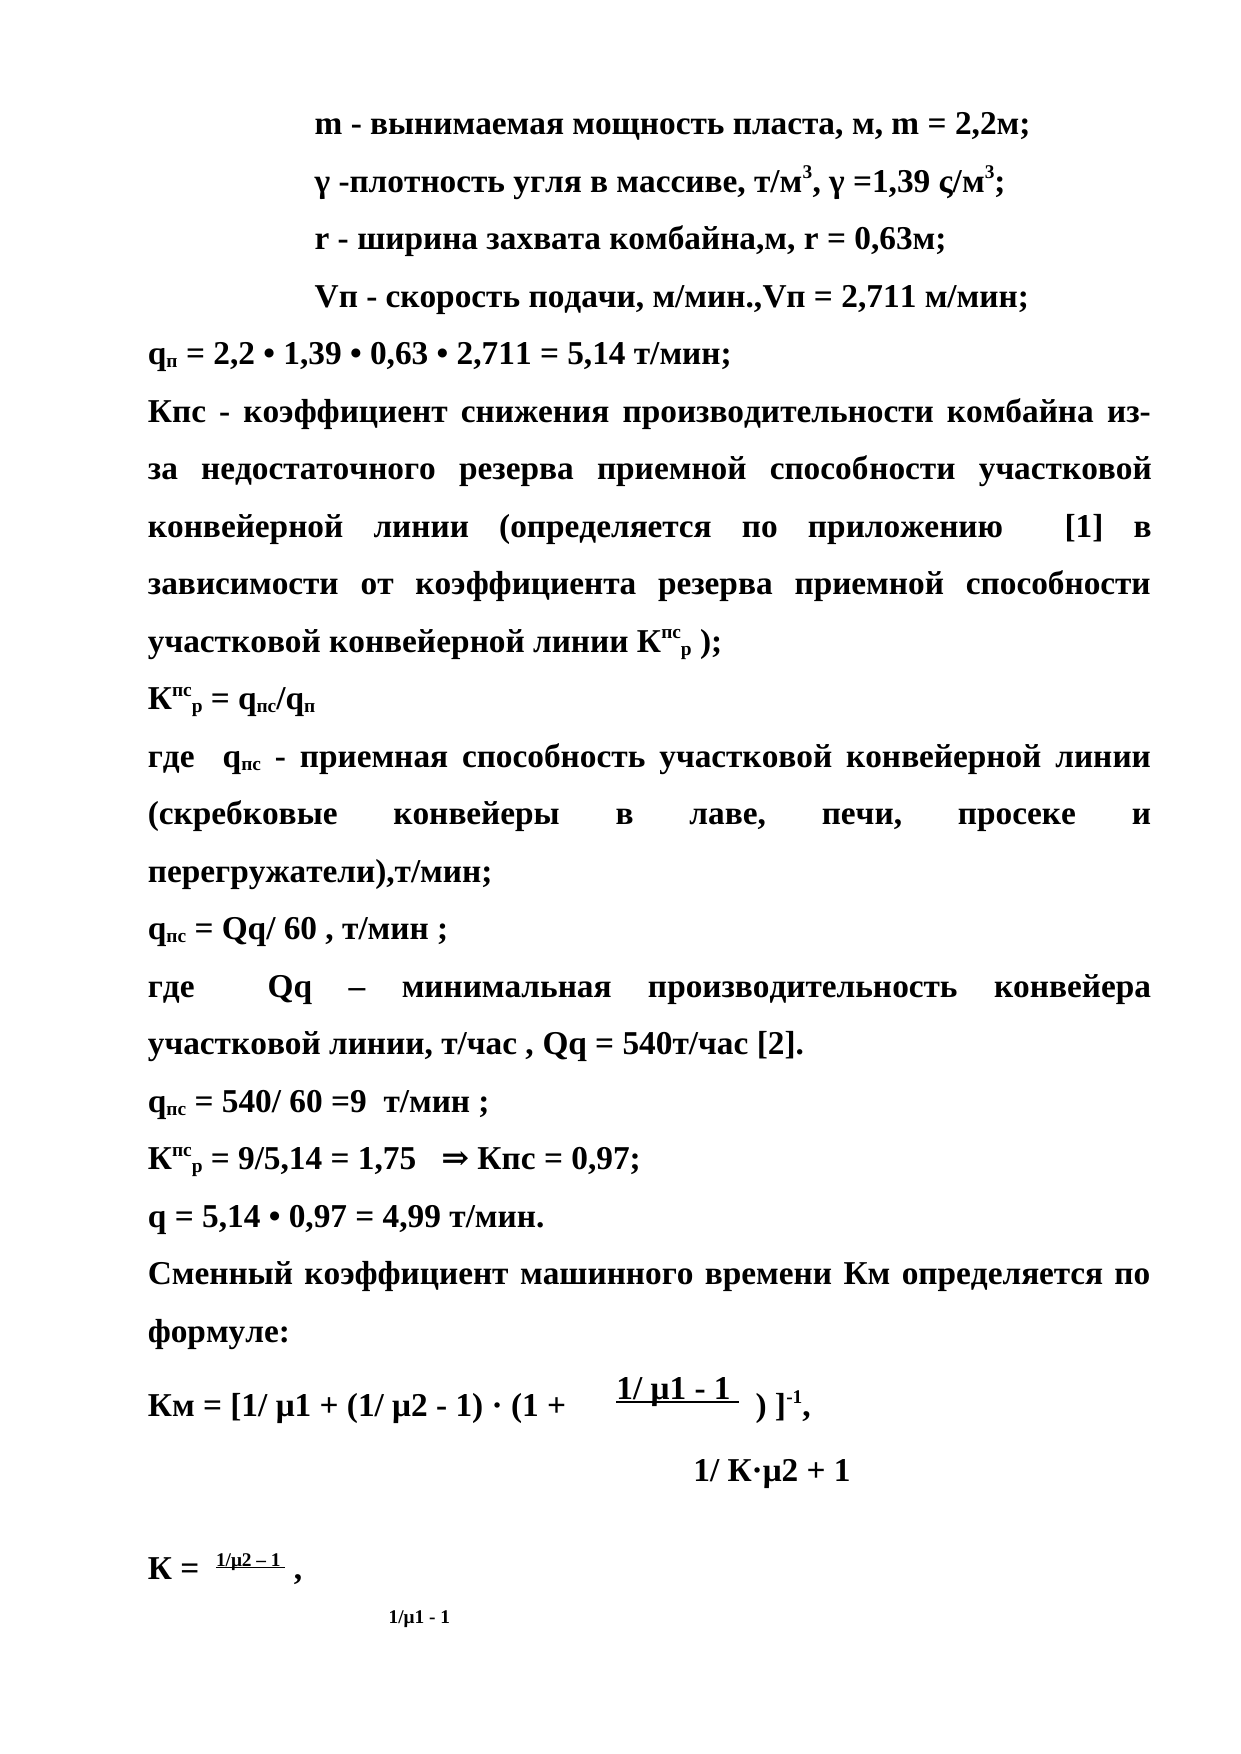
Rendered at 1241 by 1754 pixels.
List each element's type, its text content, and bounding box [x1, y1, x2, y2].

text r - ширина захвата комбайна,м, r = 0,63м; [148, 218, 1152, 257]
text 1/μ1 - 1 [148, 1605, 1152, 1644]
text m - вынимаемая мощность пласта, м, m = 2,2м; [148, 103, 1152, 142]
text 1/ К·μ2 + 1 [148, 1451, 1152, 1516]
text qпс = Qq/ 60 , т/мин ; [148, 908, 1152, 947]
text где Qq – минимальная производительность конвейера участковой линии, т/час , Qq = 540т/час [2]. [148, 966, 1152, 1062]
text где qпс - приемная способность участковой конвейерной линии (скребковые конвейеры в лаве, печи, просеке и перегружатели),т/мин; [148, 736, 1152, 889]
text Vп - скорость подачи, м/мин.,Vп = 2,711 м/мин; [148, 276, 1152, 314]
text qпс = 540/ 60 =9 т/мин ; [148, 1081, 1152, 1119]
text Сменный коэффициент машинного времени Км определяется по формуле: [148, 1253, 1152, 1349]
text qп = 2,2 • 1,39 • 0,63 • 2,711 = 5,14 т/мин; [148, 333, 1152, 372]
text γ -плотность угля в массиве, т/м3, γ =1,39 ς/м3; [148, 161, 1152, 199]
text q = 5,14 • 0,97 = 4,99 т/мин. [148, 1196, 1152, 1234]
text Км = [1/ μ1 + (1/ μ2 - 1) · (1 + 1/ μ1 - 1 ) ]-1, [148, 1368, 1152, 1423]
text Кпср = qпс/qп [148, 678, 1152, 717]
text Кпс - коэффициент снижения производительности комбайна из-за недостаточного резерва приемной способности участковой конвейерной линии (определяется по приложению [1] в зависимости от коэффициента резерва приемной способности участковой конвейерной линии Кпср ); [148, 391, 1152, 659]
text Кпср = 9/5,14 = 1,75 ⇒ Кпс = 0,97; [148, 1138, 1152, 1177]
text К = 1/μ2 – 1 , [148, 1548, 1152, 1586]
